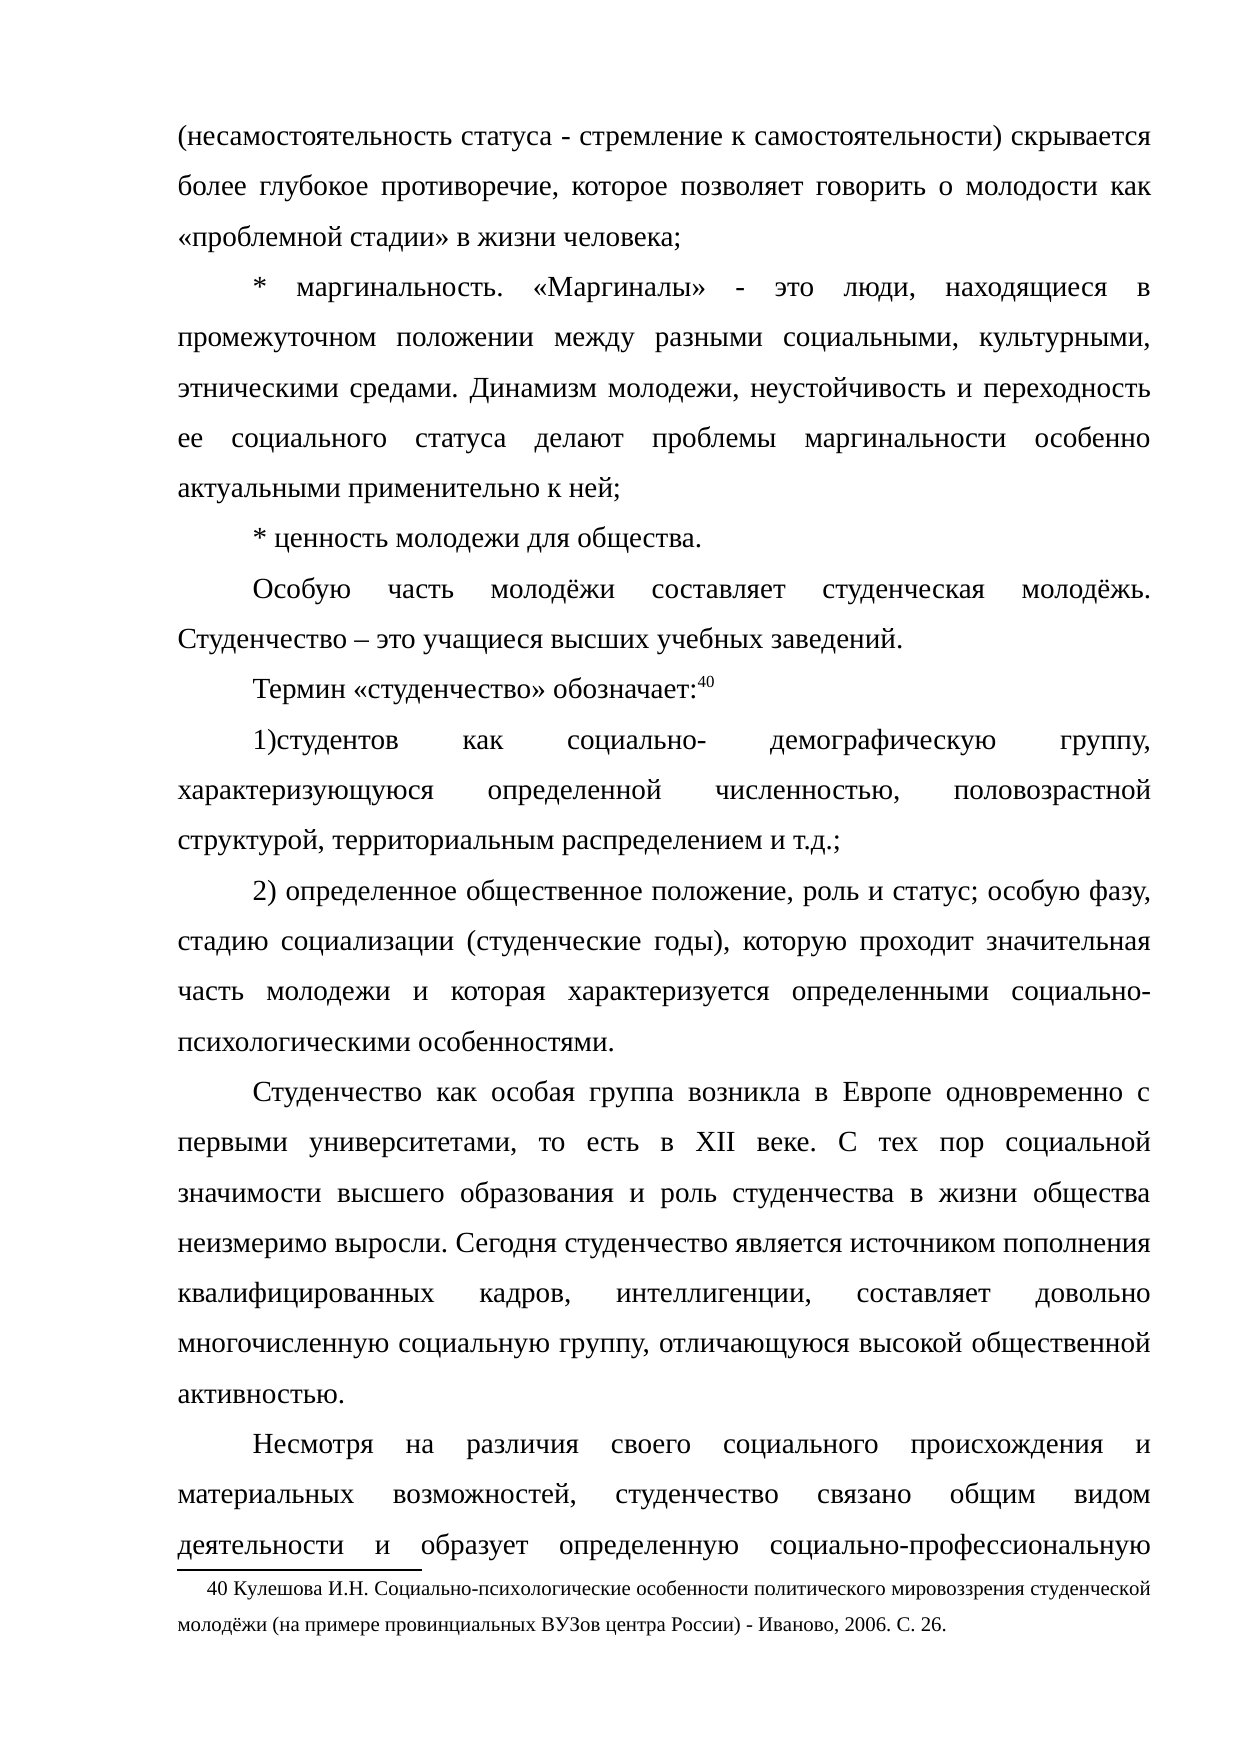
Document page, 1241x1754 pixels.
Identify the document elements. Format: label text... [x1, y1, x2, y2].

text * ценность молодежи для общества. [177, 521, 1152, 554]
text Студенчество как особая группа возникла в Европе одновременно с первыми университетами, то есть в ХII веке. С тех пор социальной значимости высшего образования и роль студенчества в жизни общества неизмеримо выросли. Сегодня студенчество является источником пополнения квалифицированных кадров, интеллигенции, составляет довольно многочисленную социальную группу, отличающуюся высокой общественной активностью. [177, 1074, 1152, 1409]
text 1)студентов как социально- демографическую группу, характеризующуюся определенной численностью, половозрастной структурой, территориальным распределением и т.д.; [177, 722, 1152, 856]
text Особую часть молодёжи составляет студенческая молодёжь. Студенчество – это учащиеся высших учебных заведений. [177, 571, 1152, 655]
text Термин «студенчество» обозначает: [177, 672, 1152, 705]
text 2) определенное общественное положение, роль и статус; особую фазу, стадию социализации (студенческие годы), которую проходит значительная часть молодежи и которая характеризуется определенными социально-психологическими особенностями. [177, 873, 1152, 1057]
text * маргинальность. «Маргиналы» - это люди, находящиеся в промежуточном положении между разными социальными, культурными, этническими средами. Динамизм молодежи, неустойчивость и переходность ее социального статуса делают проблемы маргинальности особенно актуальными применительно к ней; [177, 269, 1152, 504]
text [177, 1426, 1152, 1560]
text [177, 118, 1152, 252]
